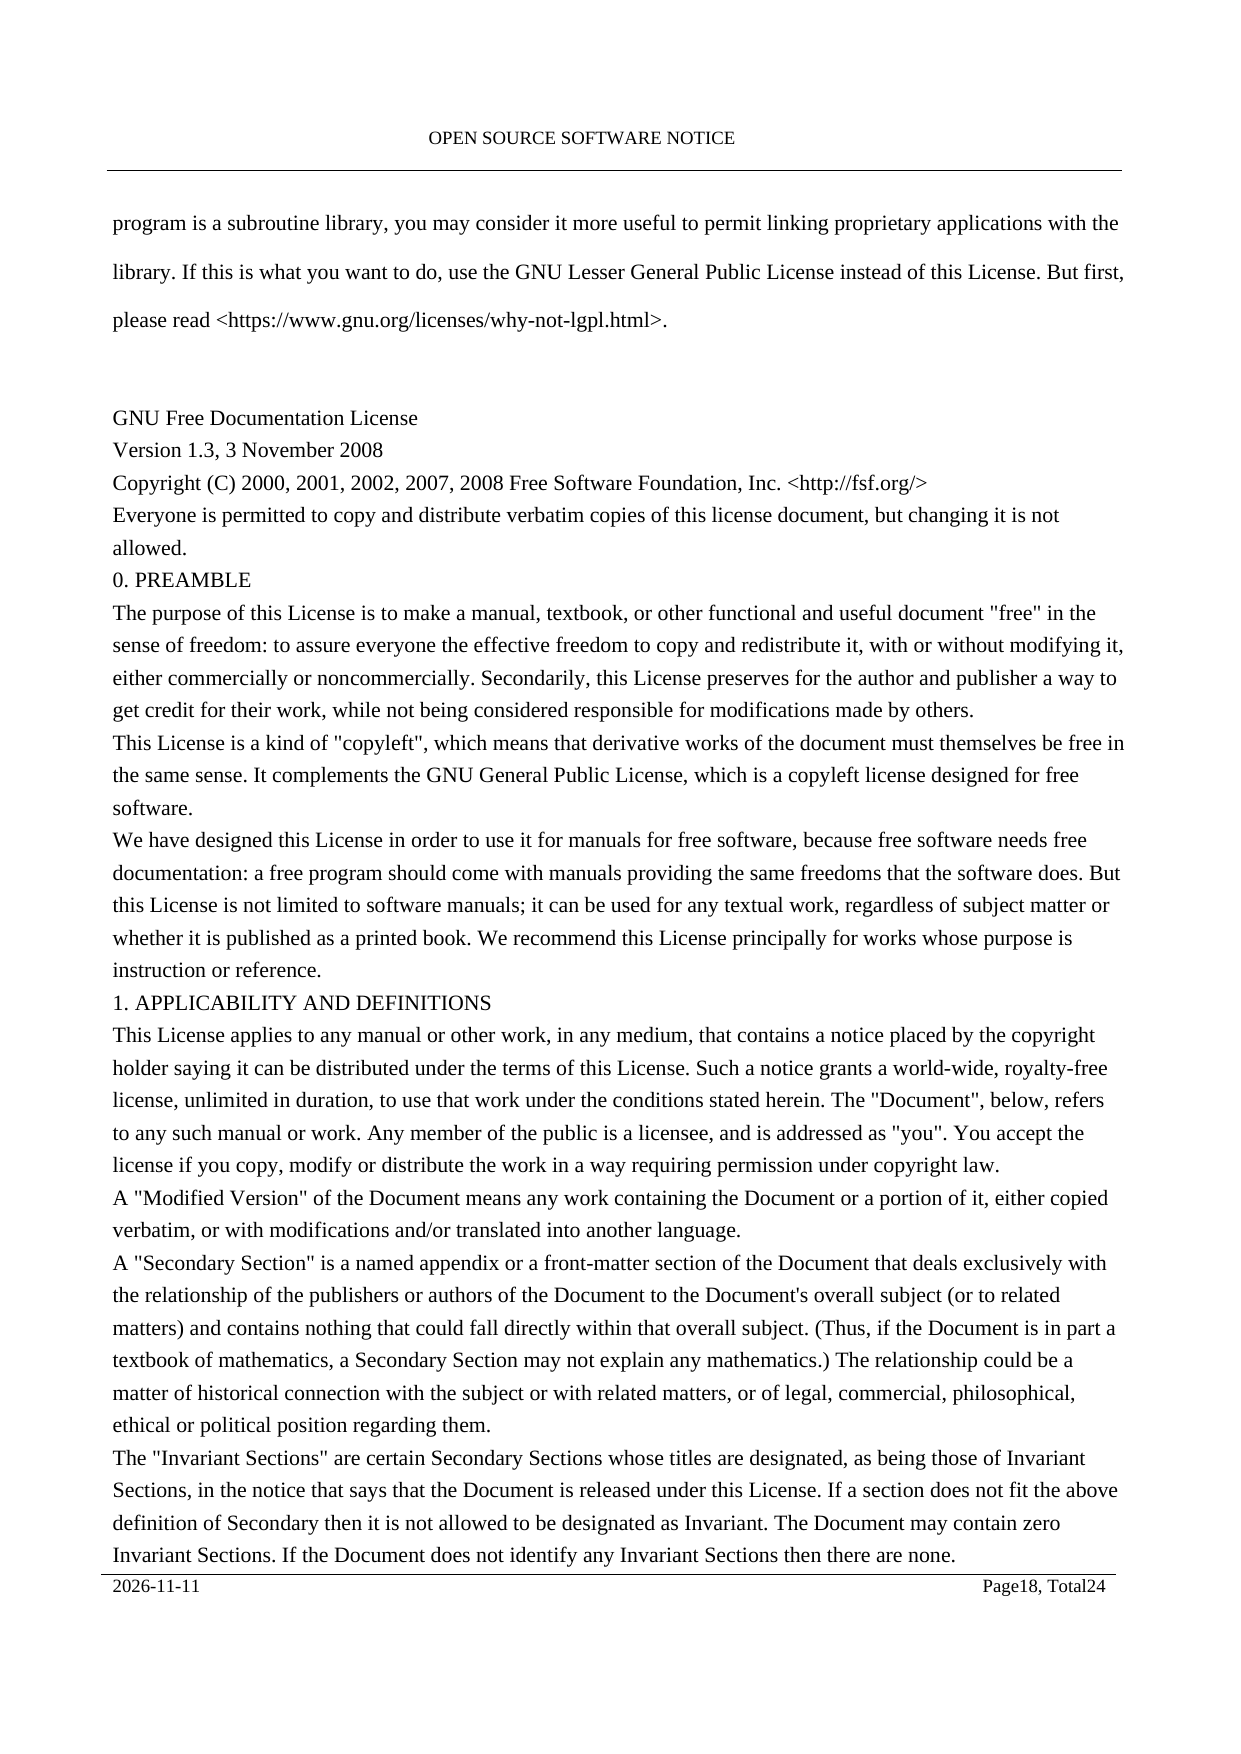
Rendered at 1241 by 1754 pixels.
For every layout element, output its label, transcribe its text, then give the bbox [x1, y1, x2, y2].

text A "Secondary Section" is a named appendix or a front-matter section of the Document that deals exclusively with the relationship of the publishers or authors of the Document to the Document's overall subject (or to related matters) and contains nothing that could fall directly within that overall subject. (Thus, if the Document is in part a textbook of mathematics, a Secondary Section may not explain any mathematics.) The relationship could be a matter of historical connection with the subject or with related matters, or of legal, commercial, philosophical, ethical or political position regarding them. [112, 1246, 1128, 1441]
text 1. APPLICABILITY AND DEFINITIONS [112, 986, 1128, 1019]
text 0. PREAMBLE [112, 564, 1128, 596]
text This License is a kind of "copyleft", which means that derivative works of the document must themselves be free in the same sense. It complements the GNU General Public License, which is a copyleft license designed for free software. [112, 726, 1128, 824]
text Copyright (C) 2000, 2001, 2002, 2007, 2008 Free Software Foundation, Inc. <http://fsf.org/> [112, 466, 1128, 499]
text This License applies to any manual or other work, in any medium, that contains a notice placed by the copyright holder saying it can be distributed under the terms of this License. Such a notice grants a world-wide, royalty-free license, unlimited in duration, to use that work under the conditions stated herein. The "Document", below, refers to any such manual or work. Any member of the public is a licensee, and is addressed as "you". You accept the license if you copy, modify or distribute the work in a way requiring permission under copyright law. [112, 1019, 1128, 1181]
text We have designed this License in order to use it for manuals for free software, because free software needs free documentation: a free program should come with manuals providing the same freedoms that the software does. But this License is not limited to software manuals; it can be used for any textual work, regardless of subject matter or whether it is published as a printed book. We recommend this License principally for works whose purpose is instruction or reference. [112, 824, 1128, 986]
text The "Invariant Sections" are certain Secondary Sections whose titles are designated, as being those of Invariant Sections, in the notice that says that the Document is released under this License. If a section does not fit the above definition of Secondary then it is not allowed to be designated as Invariant. The Document may contain zero Invariant Sections. If the Document does not identify any Invariant Sections then there are none. [112, 1441, 1128, 1571]
text The purpose of this License is to make a manual, textbook, or other functional and useful document "free" in the sense of freedom: to assure everyone the effective freedom to copy and redistribute it, with or without modifying it, either commercially or noncommercially. Secondarily, this License preserves for the author and publisher a way to get credit for their work, while not being considered responsible for modifications made by others. [112, 596, 1128, 726]
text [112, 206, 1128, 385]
text GNU Free Documentation License Version 1.3, 3 November 2008 [112, 401, 1128, 466]
text A "Modified Version" of the Document means any work containing the Document or a portion of it, either copied verbatim, or with modifications and/or translated into another language. [112, 1181, 1128, 1246]
text Everyone is permitted to copy and distribute verbatim copies of this license document, but changing it is not allowed. [112, 499, 1128, 564]
